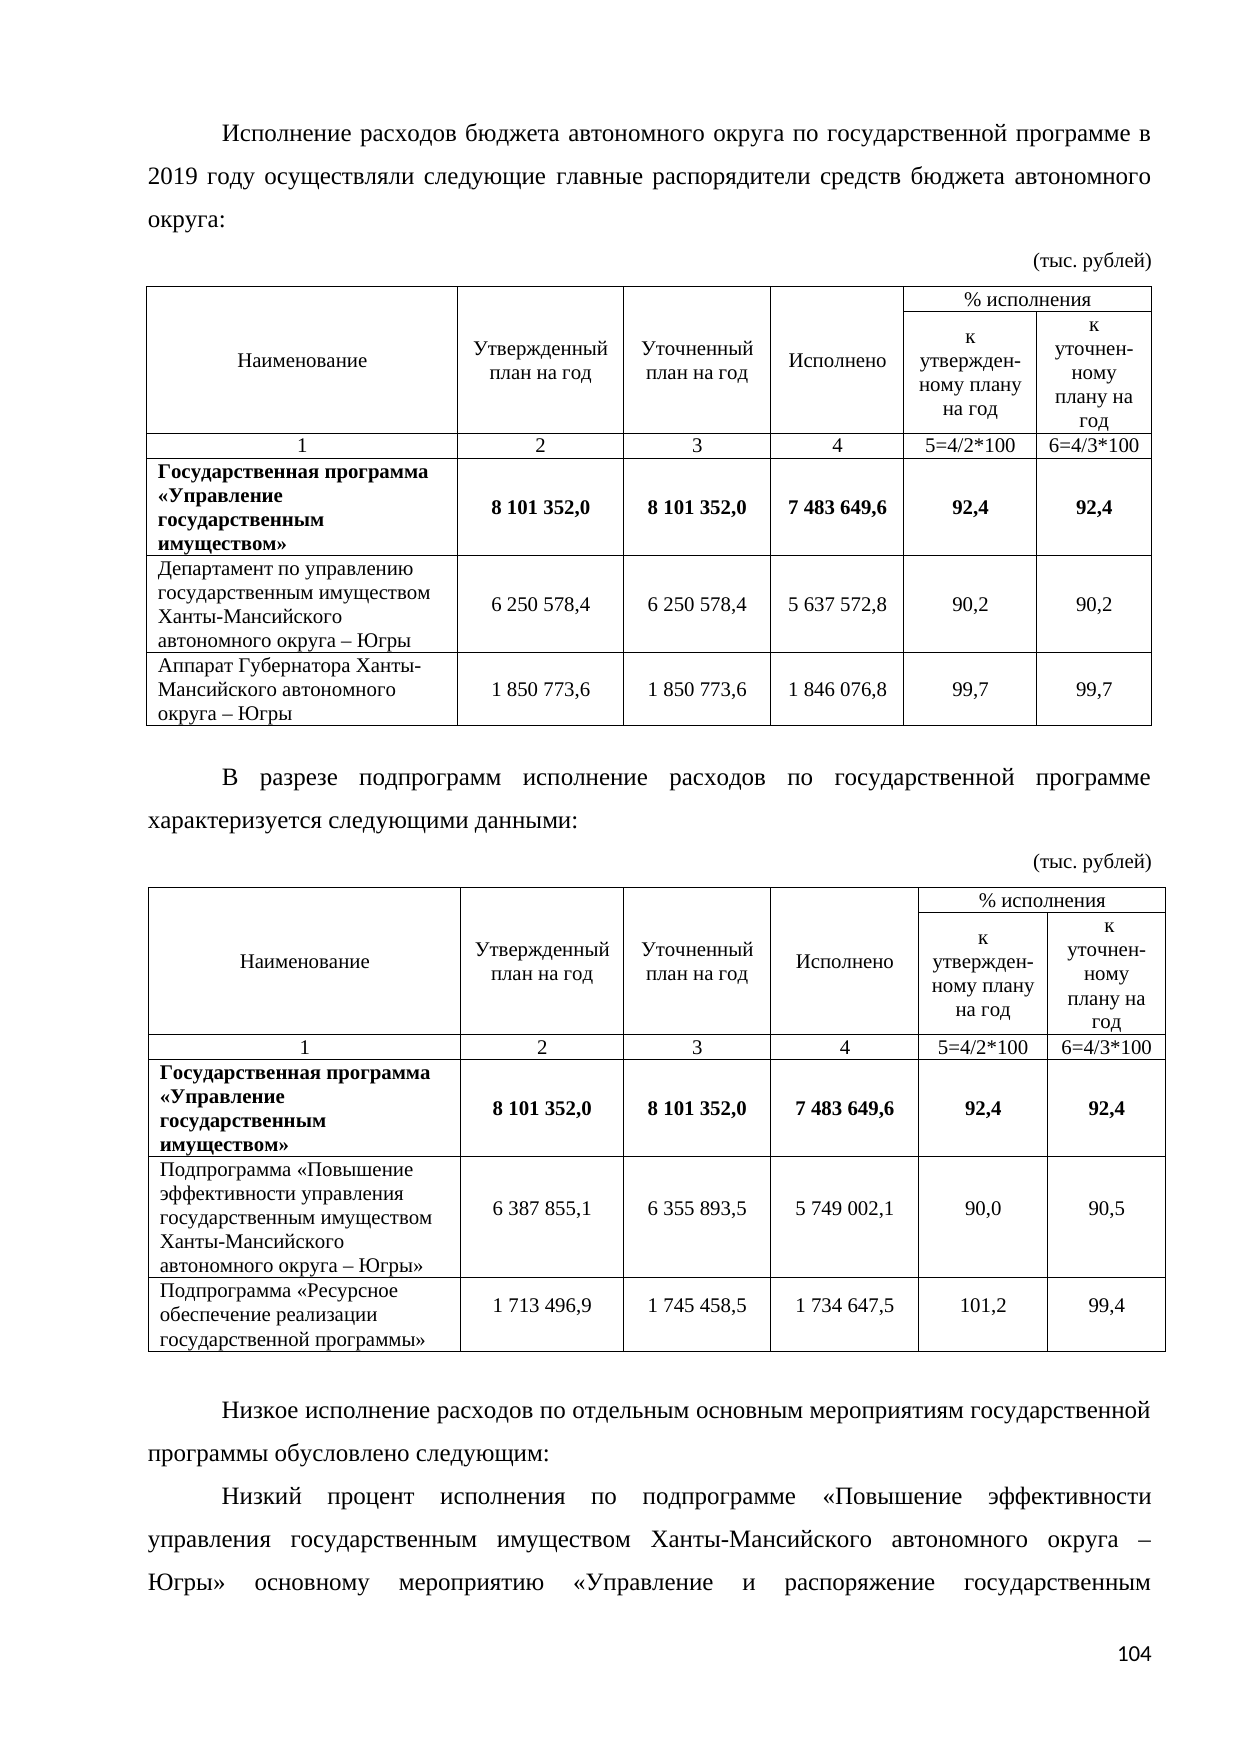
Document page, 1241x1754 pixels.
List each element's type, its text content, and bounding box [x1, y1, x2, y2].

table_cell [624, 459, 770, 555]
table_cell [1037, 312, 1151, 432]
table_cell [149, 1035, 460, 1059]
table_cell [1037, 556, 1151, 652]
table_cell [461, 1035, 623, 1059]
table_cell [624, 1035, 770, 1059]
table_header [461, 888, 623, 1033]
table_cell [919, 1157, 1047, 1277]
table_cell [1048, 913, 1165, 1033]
text (тыс. рублей) [148, 849, 1152, 873]
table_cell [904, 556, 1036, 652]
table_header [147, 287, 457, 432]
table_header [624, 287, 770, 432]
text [148, 1481, 1152, 1596]
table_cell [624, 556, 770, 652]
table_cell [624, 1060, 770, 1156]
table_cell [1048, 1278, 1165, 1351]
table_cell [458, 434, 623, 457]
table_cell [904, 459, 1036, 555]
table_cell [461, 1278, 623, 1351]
text В разрезе подпрограмм исполнение расходов по государственной программе характеризуется следующими данными: [148, 762, 1152, 834]
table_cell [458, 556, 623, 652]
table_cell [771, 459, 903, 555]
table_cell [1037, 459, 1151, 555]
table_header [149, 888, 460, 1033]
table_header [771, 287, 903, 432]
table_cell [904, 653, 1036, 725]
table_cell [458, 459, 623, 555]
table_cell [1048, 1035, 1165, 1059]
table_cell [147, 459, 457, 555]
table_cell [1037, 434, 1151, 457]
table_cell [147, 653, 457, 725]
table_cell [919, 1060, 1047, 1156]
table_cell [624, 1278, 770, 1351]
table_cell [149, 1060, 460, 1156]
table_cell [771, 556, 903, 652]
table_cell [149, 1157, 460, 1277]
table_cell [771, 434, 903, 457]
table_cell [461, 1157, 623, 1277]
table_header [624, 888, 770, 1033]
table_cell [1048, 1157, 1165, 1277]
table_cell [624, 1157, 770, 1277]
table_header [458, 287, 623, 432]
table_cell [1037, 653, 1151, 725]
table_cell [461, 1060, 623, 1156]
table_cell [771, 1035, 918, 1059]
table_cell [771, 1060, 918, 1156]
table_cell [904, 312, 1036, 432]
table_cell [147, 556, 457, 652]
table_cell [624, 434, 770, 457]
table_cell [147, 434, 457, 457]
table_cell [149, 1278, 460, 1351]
text Низкое исполнение расходов по отдельным основным мероприятиям государственной программы обусловлено следующим: [148, 1395, 1152, 1467]
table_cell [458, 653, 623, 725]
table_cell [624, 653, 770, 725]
text Исполнение расходов бюджета автономного округа по государственной программе в 2019 году осуществляли следующие главные распорядители средств бюджета автономного округа: [148, 118, 1152, 233]
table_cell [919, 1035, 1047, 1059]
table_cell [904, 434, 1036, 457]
text (тыс. рублей) [148, 247, 1152, 272]
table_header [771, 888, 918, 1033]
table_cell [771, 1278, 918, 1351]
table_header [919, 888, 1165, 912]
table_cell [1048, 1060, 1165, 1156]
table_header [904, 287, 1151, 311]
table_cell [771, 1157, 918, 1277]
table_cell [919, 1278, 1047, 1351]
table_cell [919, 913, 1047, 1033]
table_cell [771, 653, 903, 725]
